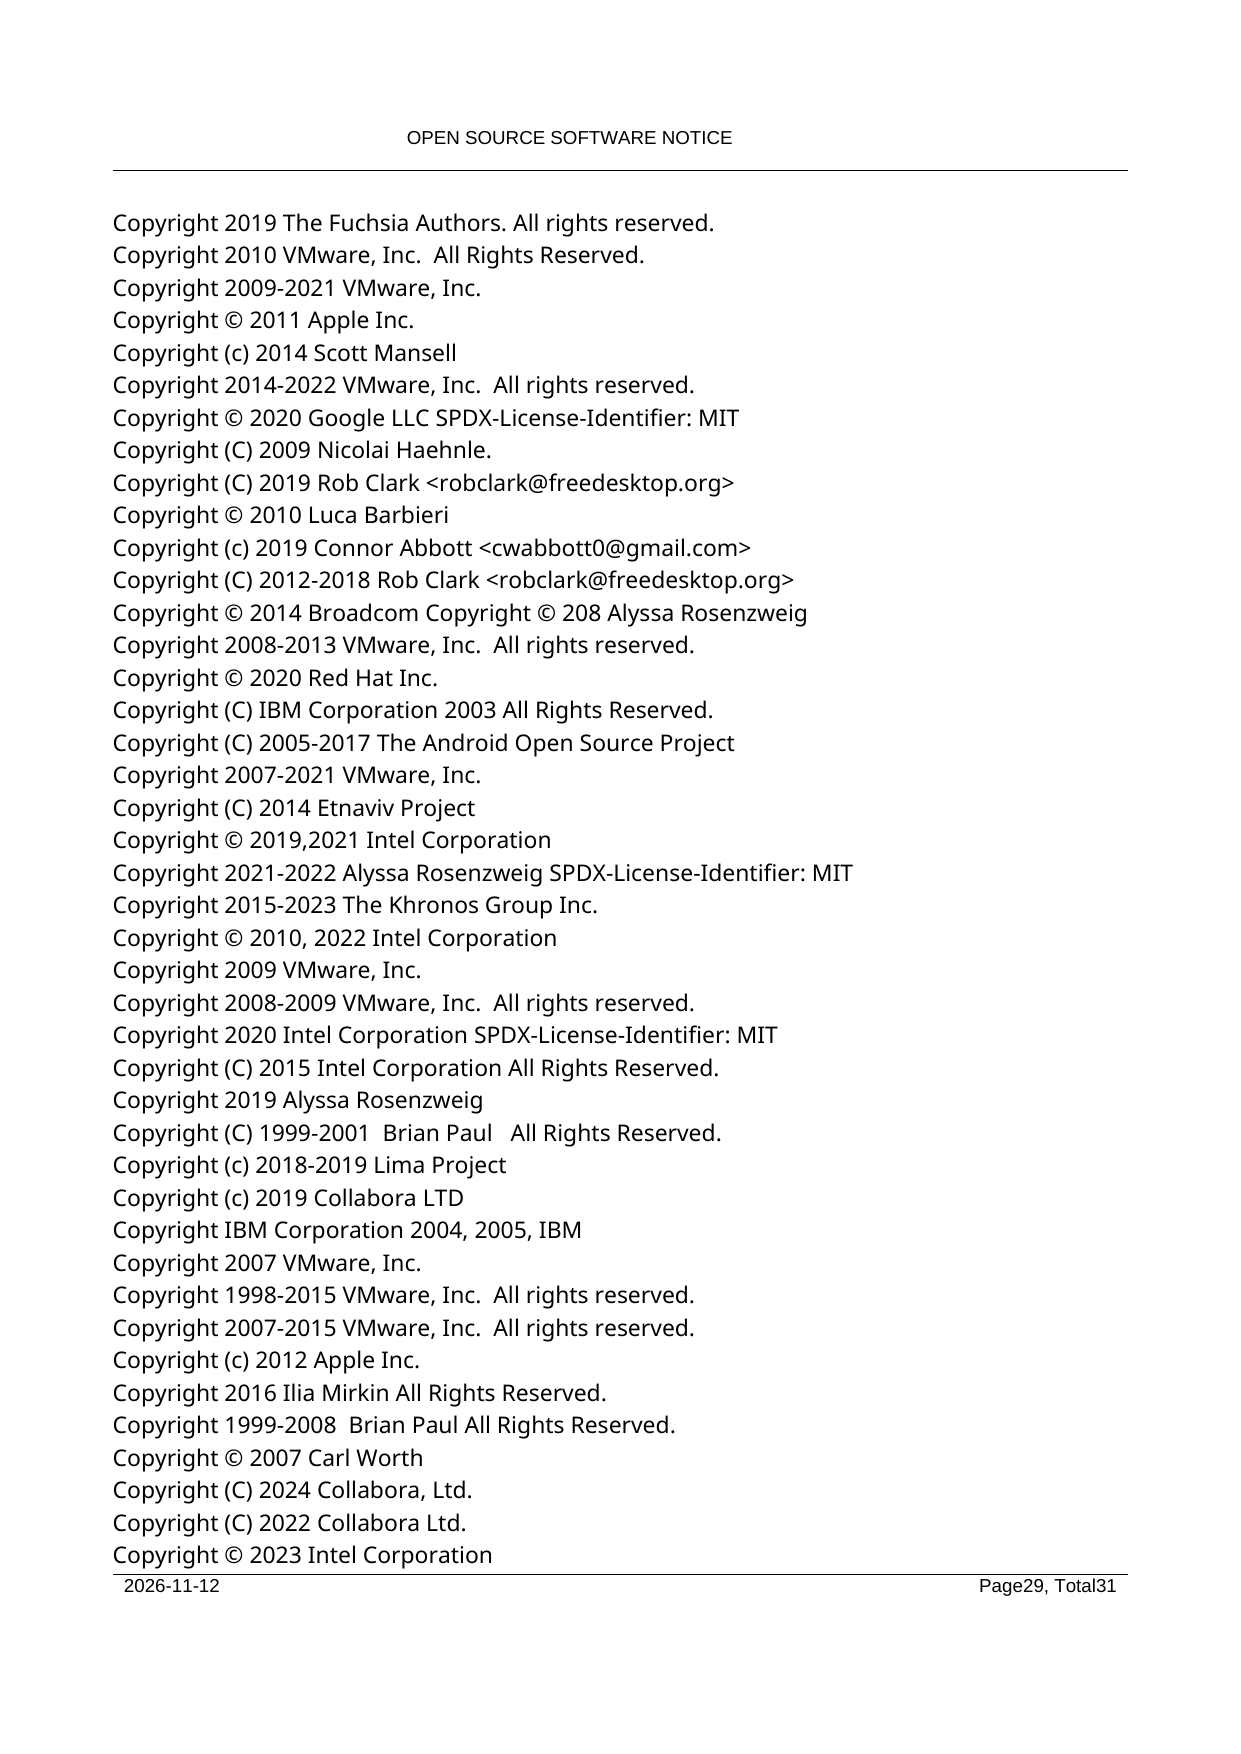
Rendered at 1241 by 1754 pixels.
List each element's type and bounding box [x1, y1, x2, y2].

text [112, 206, 1128, 1571]
